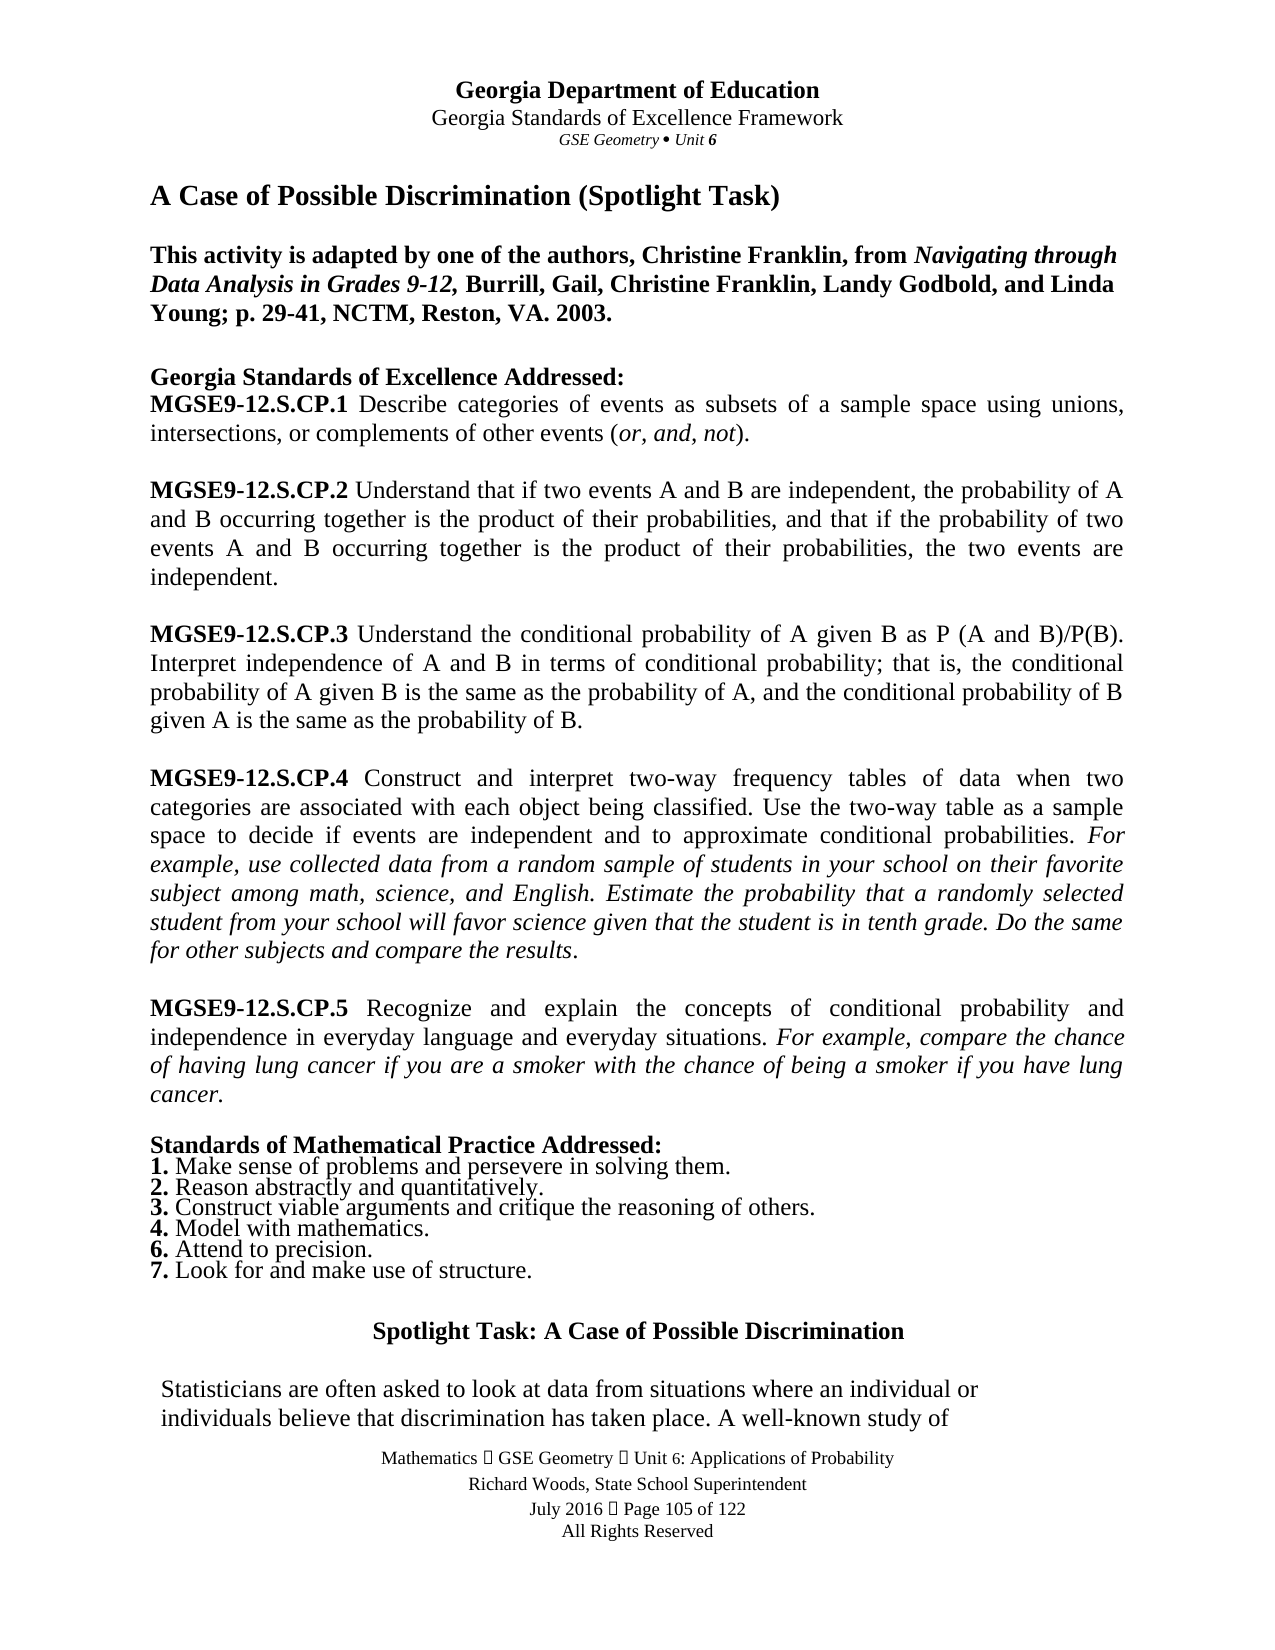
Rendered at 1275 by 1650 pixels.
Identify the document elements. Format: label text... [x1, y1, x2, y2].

text 7. Look for and make use of structure. [150, 1262, 1125, 1282]
text Spotlight Task: A Case of Possible Discrimination [150, 1316, 1127, 1345]
text Georgia Standards of Excellence Addressed: [150, 368, 1125, 389]
text MGSE9-12.S.CP.1 Describe categories of events as subsets of a sample space using unions, intersections, or complements of other events (or, and, not). [150, 389, 1125, 447]
text MGSE9-12.S.CP.3 Understand the conditional probability of A given B as P (A and B)/P(B). Interpret independence of A and B in terms of conditional probability; that is, the conditional probability of A given B is the same as the probability of A, and the conditional probability of B given A is the same as the probability of B. [150, 619, 1125, 734]
text 2. Reason abstractly and quantitatively. [150, 1178, 1125, 1199]
text MGSE9-12.S.CP.4 Construct and interpret two-way frequency tables of data when two categories are associated with each object being classified. Use the two-way table as a sample space to decide if events are independent and to approximate conditional probabilities. For example, use collected data from a random sample of students in your school on their favorite subject among math, science, and English. Estimate the probability that a randomly selected student from your school will favor science given that the student is in tenth grade. Do the same for other subjects and compare the results. [150, 763, 1125, 964]
text Standards of Mathematical Practice Addressed: [150, 1137, 1125, 1157]
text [161, 1374, 1007, 1431]
text MGSE9-12.S.CP.2 Understand that if two events A and B are independent, the probability of A and B occurring together is the product of their probabilities, and that if the probability of two events A and B occurring together is the product of their probabilities, the two events are independent. [150, 475, 1125, 590]
text 1. Make sense of problems and persevere in solving them. [150, 1157, 1125, 1178]
text A Case of Possible Discrimination (Spotlight Task) [150, 178, 1125, 212]
text 4. Model with mathematics. [150, 1220, 1125, 1241]
text 6. Attend to precision. [150, 1241, 1125, 1262]
text 3. Construct viable arguments and critique the reasoning of others. [150, 1199, 1125, 1220]
text MGSE9-12.S.CP.5 Recognize and explain the concepts of conditional probability and independence in everyday language and everyday situations. For example, compare the chance of having lung cancer if you are a smoker with the chance of being a smoker if you have lung cancer. [150, 993, 1125, 1108]
text This activity is adapted by one of the authors, Christine Franklin, from Navigating through Data Analysis in Grades 9-12, Burrill, Gail, Christine Franklin, Landy Godbold, and Linda Young; p. 29-41, NCTM, Reston, VA. 2003. [150, 240, 1125, 327]
